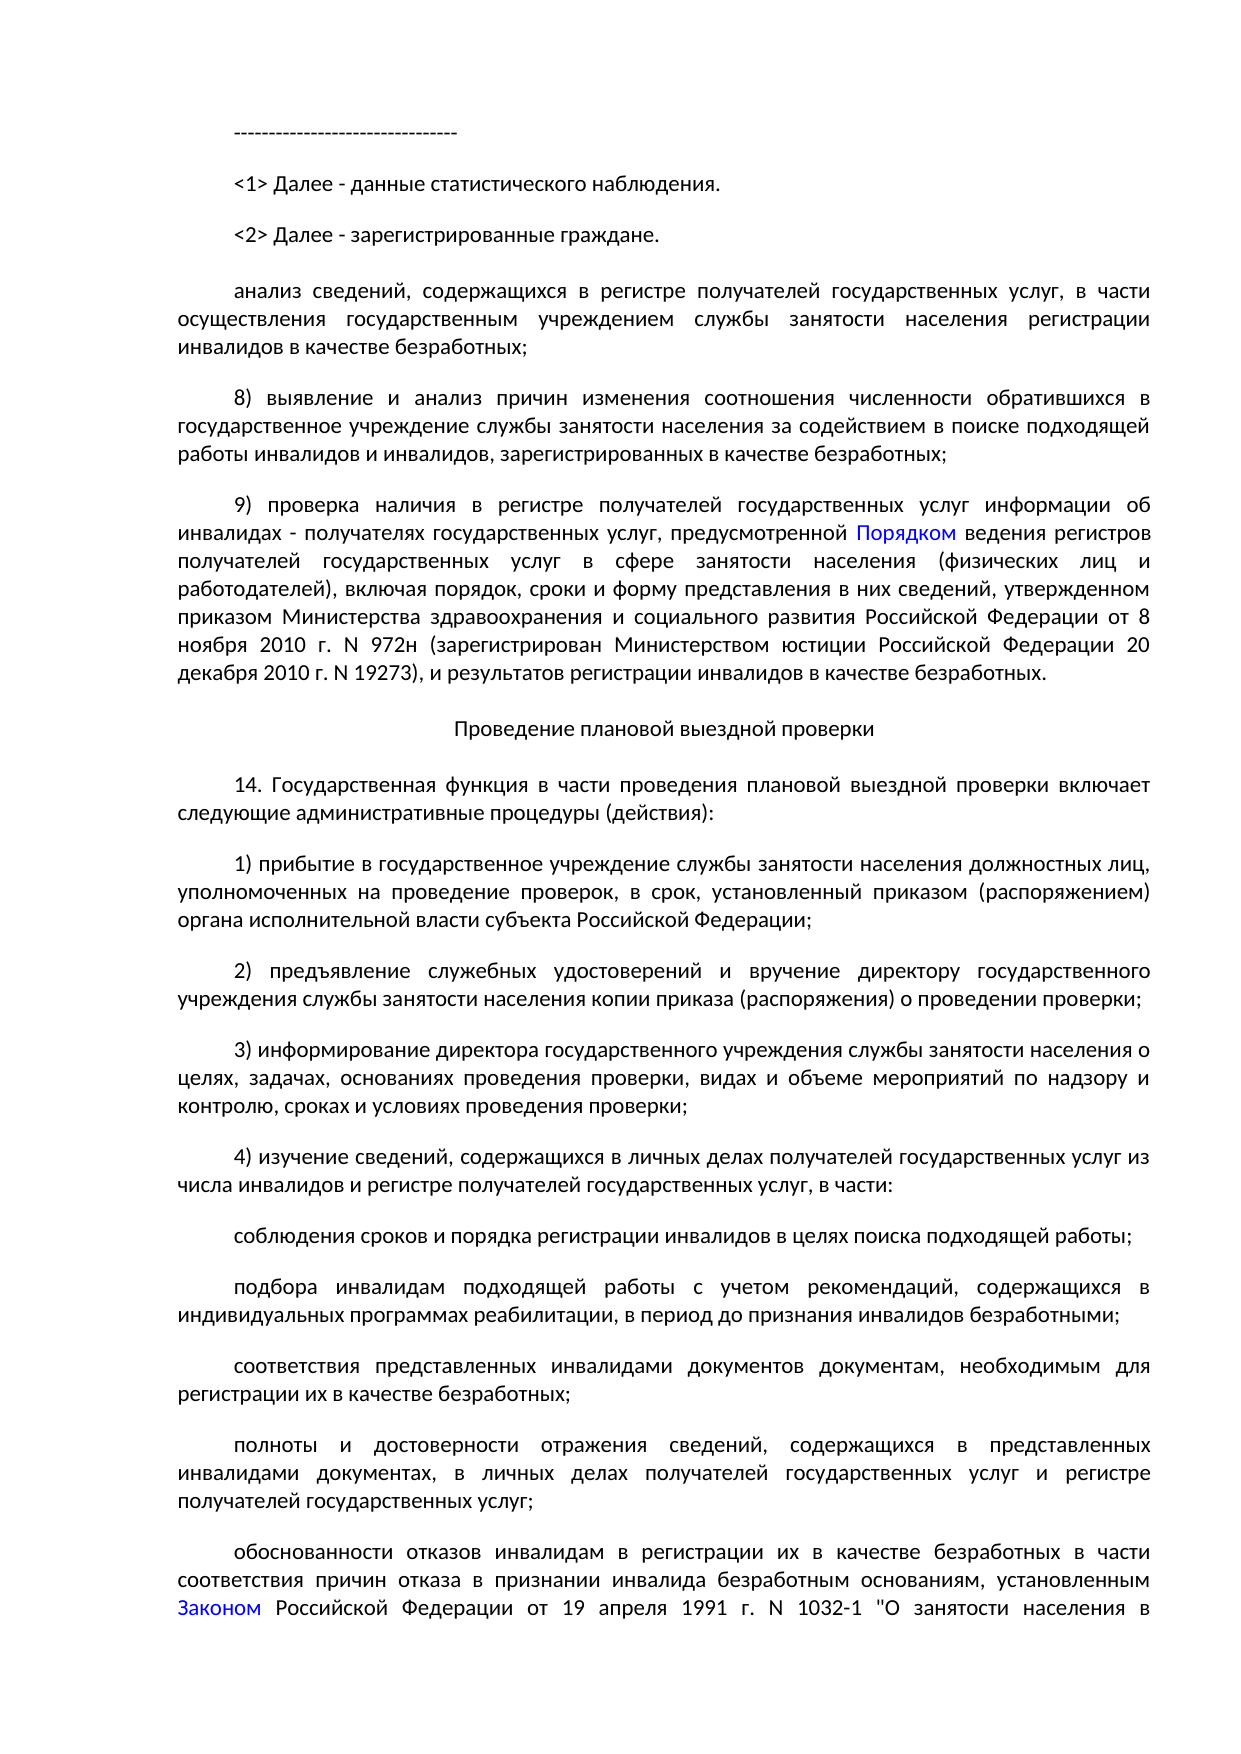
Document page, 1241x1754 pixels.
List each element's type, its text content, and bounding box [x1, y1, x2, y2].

text 3) информирование директора государственного учреждения службы занятости населения о целях, задачах, основаниях проведения проверки, видах и объеме мероприятий по надзору и контролю, сроках и условиях проведения проверки; [177, 1035, 1152, 1119]
text анализ сведений, содержащихся в регистре получателей государственных услуг, в части осуществления государственным учреждением службы занятости населения регистрации инвалидов в качестве безработных; [177, 276, 1152, 360]
text Проведение плановой выездной проверки [177, 714, 1152, 742]
text полноты и достоверности отражения сведений, содержащихся в представленных инвалидами документах, в личных делах получателей государственных услуг и регистре получателей государственных услуг; [177, 1430, 1152, 1514]
text соблюдения сроков и порядка регистрации инвалидов в целях поиска подходящей работы; [177, 1221, 1152, 1249]
text подбора инвалидам подходящей работы с учетом рекомендаций, содержащихся в индивидуальных программах реабилитации, в период до признания инвалидов безработными; [177, 1272, 1152, 1328]
text 2) предъявление служебных удостоверений и вручение директору государственного учреждения службы занятости населения копии приказа (распоряжения) о проведении проверки; [177, 956, 1152, 1012]
text 8) выявление и анализ причин изменения соотношения численности обратившихся в государственное учреждение службы занятости населения за содействием в поиске подходящей работы инвалидов и инвалидов, зарегистрированных в качестве безработных; [177, 383, 1152, 467]
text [177, 1537, 1152, 1621]
text <2> Далее - зарегистрированные граждане. [177, 220, 1152, 248]
text 1) прибытие в государственное учреждение службы занятости населения должностных лиц, уполномоченных на проведение проверок, в срок, установленный приказом (распоряжением) органа исполнительной власти субъекта Российской Федерации; [177, 849, 1152, 933]
text соответствия представленных инвалидами документов документам, необходимым для регистрации их в качестве безработных; [177, 1351, 1152, 1407]
text 14. Государственная функция в части проведения плановой выездной проверки включает следующие административные процедуры (действия): [177, 770, 1152, 826]
text 4) изучение сведений, содержащихся в личных делах получателей государственных услуг из числа инвалидов и регистре получателей государственных услуг, в части: [177, 1142, 1152, 1198]
text <1> Далее - данные статистического наблюдения. [177, 169, 1152, 197]
text 9) проверка наличия в регистре получателей государственных услуг информации об инвалидах - получателях государственных услуг, предусмотренной Порядком ведения регистров получателей государственных услуг в сфере занятости населения (физических лиц и работодателей), включая порядок, сроки и форму представления в них сведений, утвержденном приказом Министерства здравоохранения и социального развития Российской Федерации от 8 ноября 2010 г. N 972н (зарегистрирован Министерством юстиции Российской Федерации 20 декабря 2010 г. N 19273), и результатов регистрации инвалидов в качестве безработных. [177, 490, 1152, 686]
text -------------------------------- [177, 118, 1152, 146]
